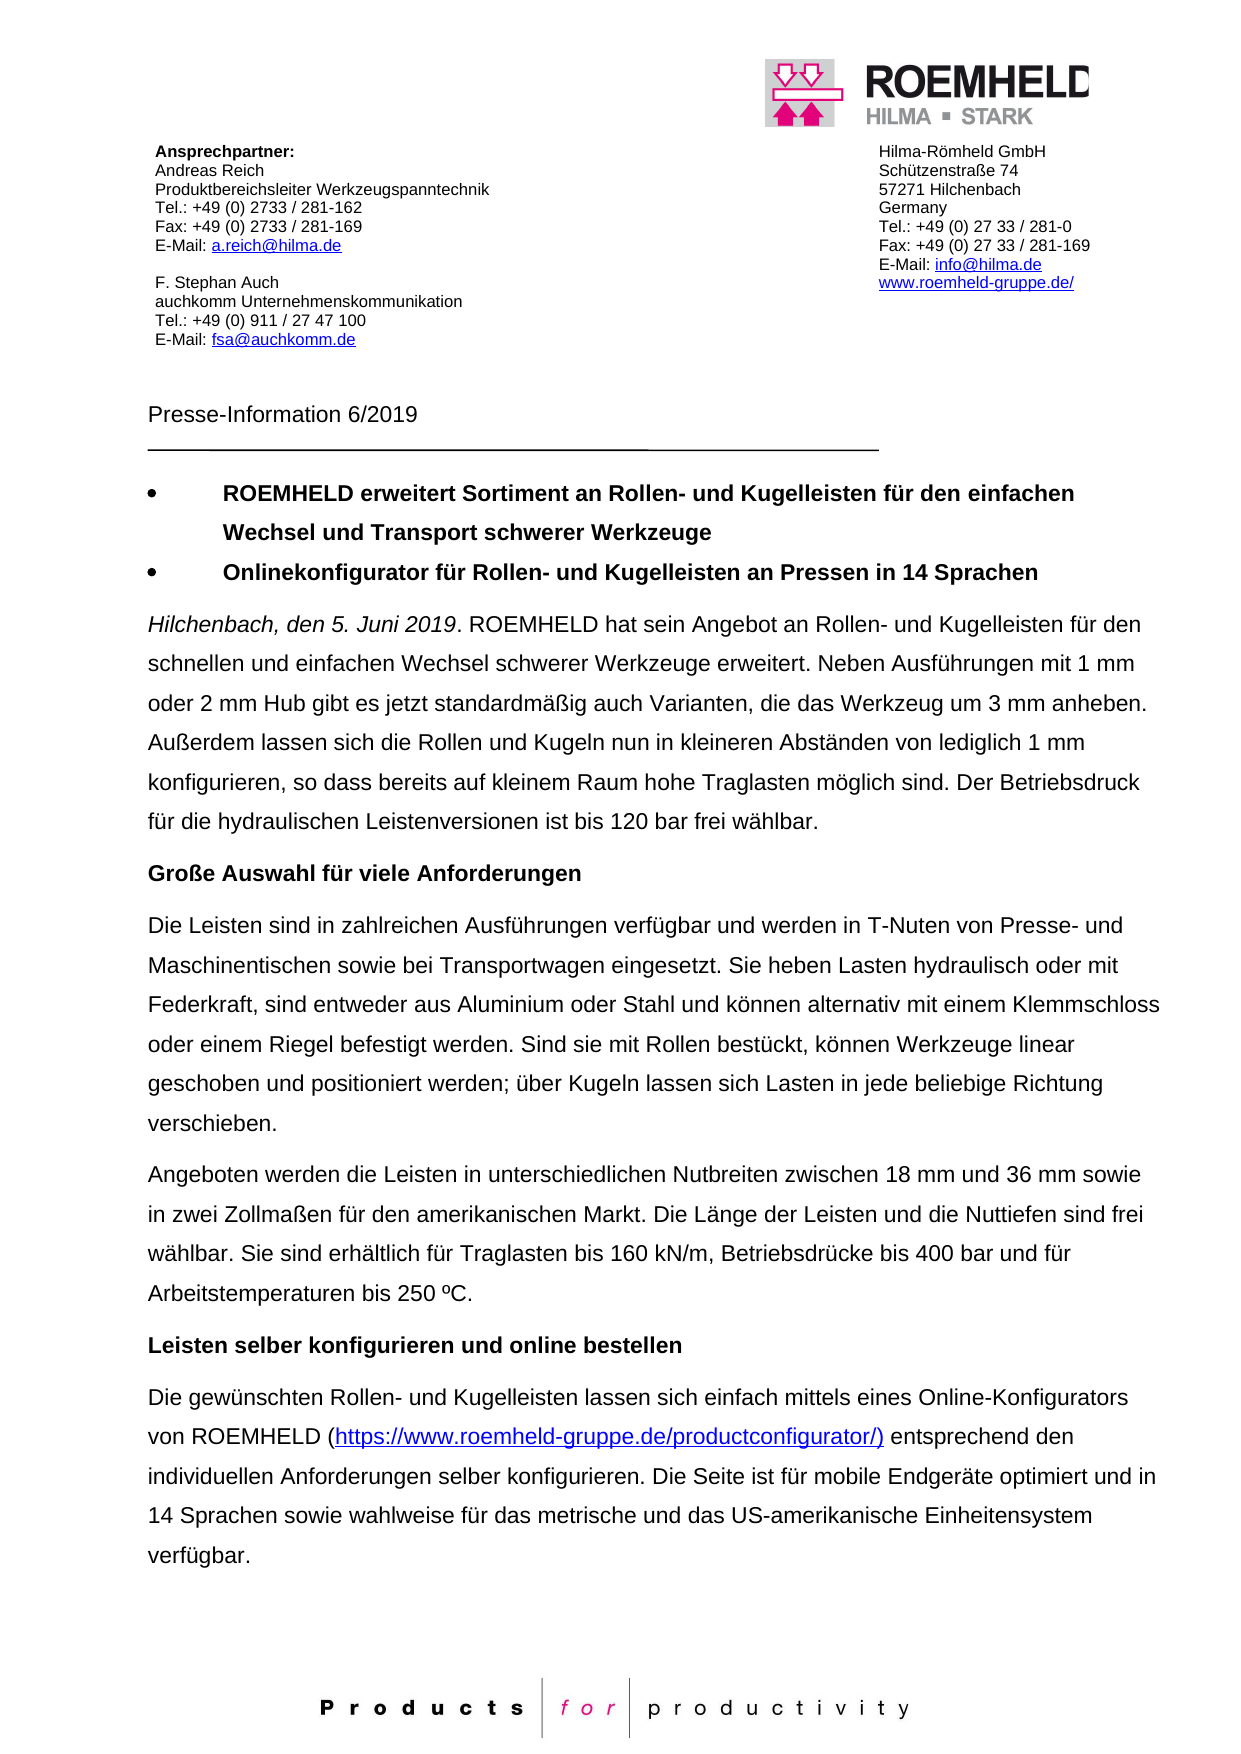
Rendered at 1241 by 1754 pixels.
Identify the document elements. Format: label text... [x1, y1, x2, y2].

text Angeboten werden die Leisten in unterschiedlichen Nutbreiten zwischen 18 mm und 36 mm sowie in zwei Zollmaßen für den amerikanischen Markt. Die Länge der Leisten und die Nuttiefen sind frei wählbar. Sie sind erhältlich für Traglasten bis 160 kN/m, Betriebsdrücke bis 400 bar und für Arbeitstemperaturen bis 250 ºC. [148, 1161, 1162, 1306]
picture [763, 59, 1089, 126]
text Die Leisten sind in zahlreichen Ausführungen verfügbar und werden in T-Nuten von Presse- und Maschinentischen sowie bei Transportwagen eingesetzt. Sie heben Lasten hydraulisch oder mit Federkraft, sind entweder aus Aluminium oder Stahl und können alternativ mit einem Klemmschloss oder einem Riegel befestigt werden. Sind sie mit Rollen bestückt, können Werkzeuge linear geschoben und positioniert werden; über Kugeln lassen sich Lasten in jede beliebige Richtung verschieben. [148, 912, 1162, 1136]
text Presse-Information 6/2019 [148, 401, 892, 427]
text Leisten selber konfigurieren und online bestellen [148, 1332, 1162, 1358]
list Onlinekonfigurator für Rollen- und Kugelleisten an Pressen in 14 Sprachen [148, 559, 1162, 585]
table_header Ansprechpartner: Andreas Reich Produktbereichsleiter Werkzeugspanntechnik Tel.: +49 (0) 2733 / 281-162 Fax: +49 (0) 2733 / 281-169 E-Mail: a.reich@hilma.de F. Stephan Auch auchkomm Unternehmenskommunikation Tel.: +49 (0) 911 / 27 47 100 E-Mail: fsa@auchkomm.de [148, 143, 856, 361]
text Große Auswahl für viele Anforderungen [148, 860, 1162, 886]
text Hilchenbach, den 5. Juni 2019. ROEMHELD hat sein Angebot an Rollen- und Kugelleisten für den schnellen und einfachen Wechsel schwerer Werkzeuge erweitert. Neben Ausführungen mit 1 mm oder 2 mm Hub gibt es jetzt standardmäßig auch Varianten, die das Werkzeug um 3 mm anheben. Außerdem lassen sich die Rollen und Kugeln nun in kleineren Abständen von lediglich 1 mm konfigurieren, so dass bereits auf kleinem Raum hohe Traglasten möglich sind. Der Betriebsdruck für die hydraulischen Leistenversionen ist bis 120 bar frei wählbar. [148, 611, 1162, 834]
list ROEMHELD erweitert Sortiment an Rollen- und Kugelleisten für den einfachen Wechsel und Transport schwerer Werkzeuge [148, 480, 1162, 546]
picture [274, 1662, 965, 1748]
text Die gewünschten Rollen- und Kugelleisten lassen sich einfach mittels eines Online-Konfigurators von ROEMHELD (https://www.roemheld-gruppe.de/productconfigurator/) entsprechend den individuellen Anforderungen selber konfigurieren. Die Seite ist für mobile Endgeräte optimiert und in 14 Sprachen sowie wahlweise für das metrische und das US-amerikanische Einheitensystem verfügbar. [148, 1384, 1162, 1568]
table_header Hilma-Römheld GmbH Schützenstraße 74 57271 Hilchenbach Germany Tel.: +49 (0) 27 33 / 281-0 Fax: +49 (0) 27 33 / 281-169 E-Mail: info@hilma.de www.roemheld-gruppe.de/ [856, 143, 1138, 361]
